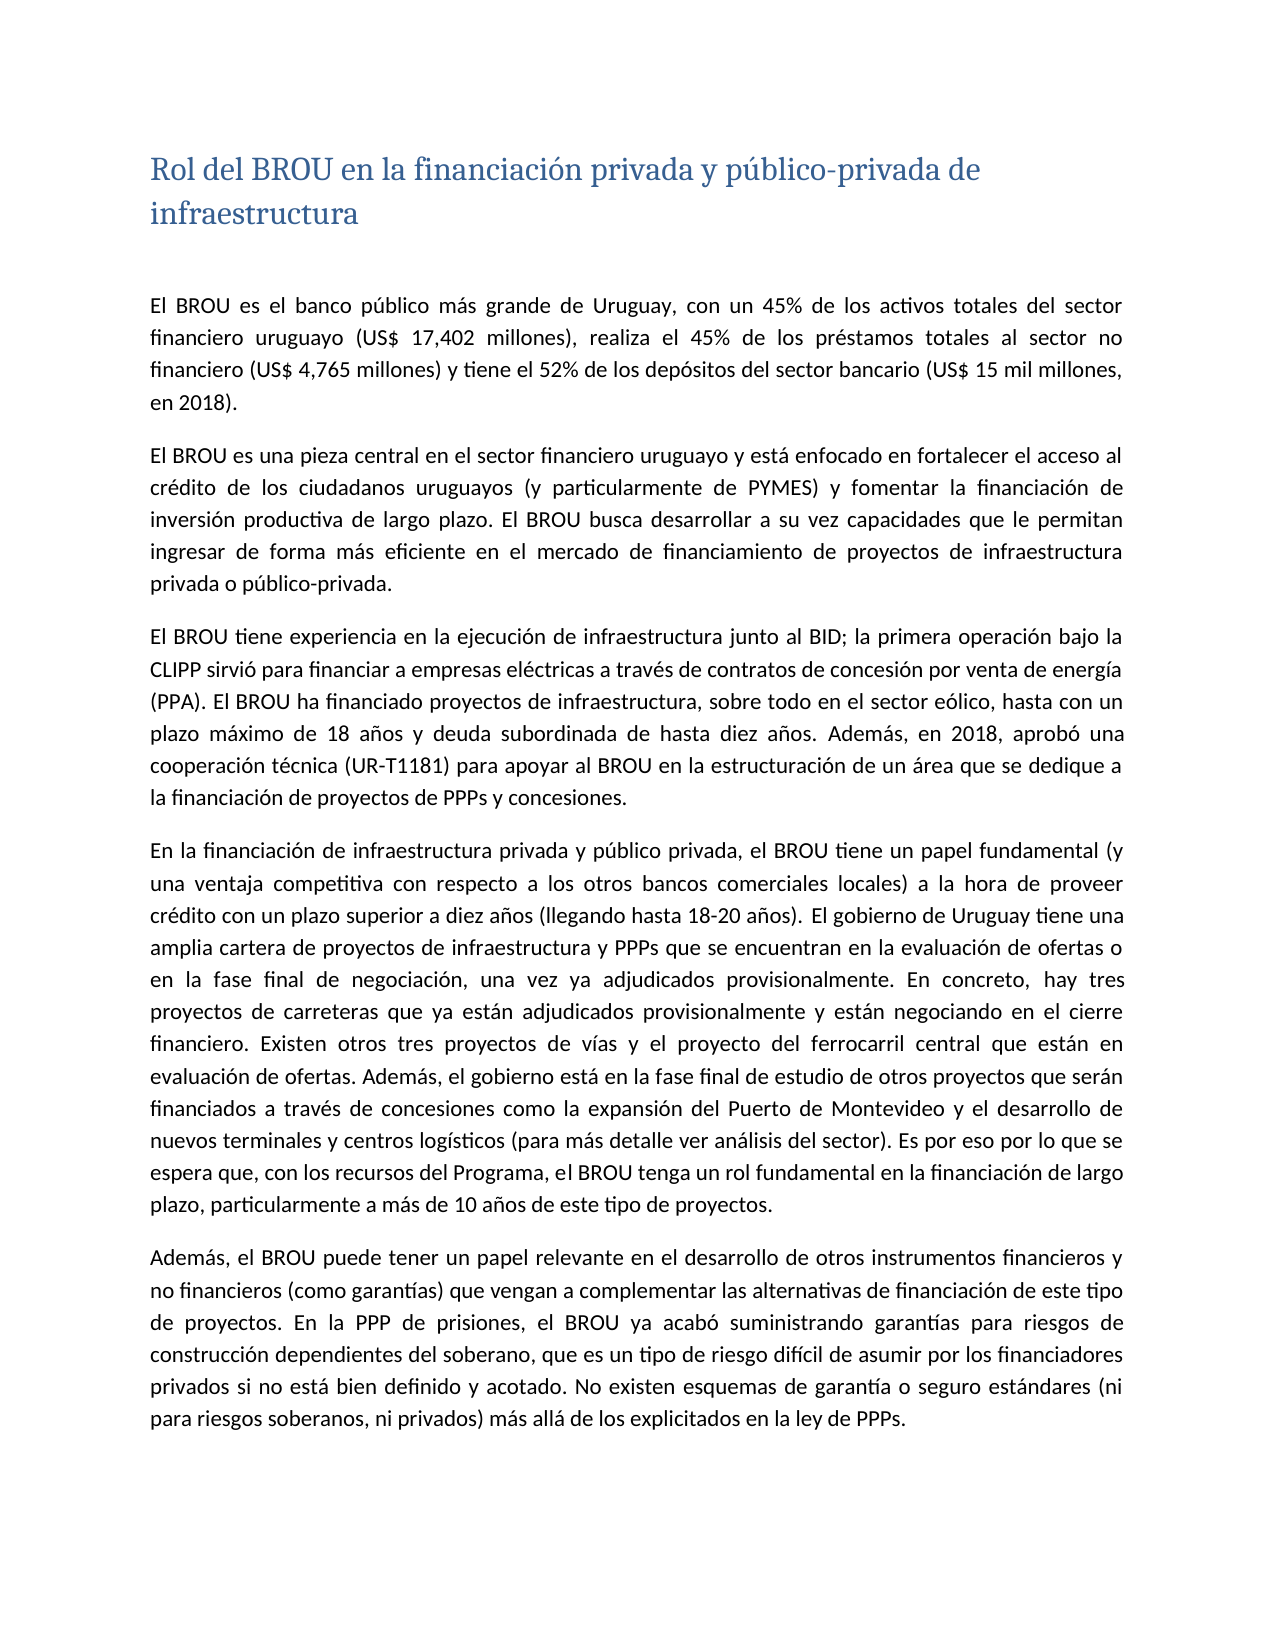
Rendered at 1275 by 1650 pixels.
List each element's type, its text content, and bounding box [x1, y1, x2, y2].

subtitle Rol del BROU en la financiación privada y público-privada de infraestructura [150, 150, 1125, 232]
text El BROU es el banco público más grande de Uruguay, con un 45% de los activos totales del sector financiero uruguayo (US$ 17,402 millones), realiza el 45% de los préstamos totales al sector no financiero (US$ 4,765 millones) y tiene el 52% de los depósitos del sector bancario (US$ 15 mil millones, en 2018). [150, 291, 1125, 416]
text En la financiación de infraestructura privada y público privada, el BROU tiene un papel fundamental (y una ventaja competitiva con respecto a los otros bancos comerciales locales) a la hora de proveer crédito con un plazo superior a diez años (llegando hasta 18-20 años). El gobierno de Uruguay tiene una amplia cartera de proyectos de infraestructura y PPPs que se encuentran en la evaluación de ofertas o en la fase final de negociación, una vez ya adjudicados provisionalmente. En concreto, hay tres proyectos de carreteras que ya están adjudicados provisionalmente y están negociando en el cierre financiero. Existen otros tres proyectos de vías y el proyecto del ferrocarril central que están en evaluación de ofertas. Además, el gobierno está en la fase final de estudio de otros proyectos que serán financiados a través de concesiones como la expansión del Puerto de Montevideo y el desarrollo de nuevos terminales y centros logísticos (para más detalle ver análisis del sector). Es por eso por lo que se espera que, con los recursos del Programa, el BROU tenga un rol fundamental en la financiación de largo plazo, particularmente a más de 10 años de este tipo de proyectos. [150, 836, 1125, 1218]
text El BROU tiene experiencia en la ejecución de infraestructura junto al BID; la primera operación bajo la CLIPP sirvió para financiar a empresas eléctricas a través de contratos de concesión por venta de energía (PPA). El BROU ha financiado proyectos de infraestructura, sobre todo en el sector eólico, hasta con un plazo máximo de 18 años y deuda subordinada de hasta diez años. Además, en 2018, aprobó una cooperación técnica (UR-T1181) para apoyar al BROU en la estructuración de un área que se dedique a la financiación de proyectos de PPPs y concesiones. [150, 622, 1125, 811]
text El BROU es una pieza central en el sector financiero uruguayo y está enfocado en fortalecer el acceso al crédito de los ciudadanos uruguayos (y particularmente de PYMES) y fomentar la financiación de inversión productiva de largo plazo. El BROU busca desarrollar a su vez capacidades que le permitan ingresar de forma más eficiente en el mercado de financiamiento de proyectos de infraestructura privada o público-privada. [150, 441, 1125, 597]
text Además, el BROU puede tener un papel relevante en el desarrollo de otros instrumentos financieros y no financieros (como garantías) que vengan a complementar las alternativas de financiación de este tipo de proyectos. En la PPP de prisiones, el BROU ya acabó suministrando garantías para riesgos de construcción dependientes del soberano, que es un tipo de riesgo difícil de asumir por los financiadores privados si no está bien definido y acotado. No existen esquemas de garantía o seguro estándares (ni para riesgos soberanos, ni privados) más allá de los explicitados en la ley de PPPs. [150, 1243, 1125, 1432]
